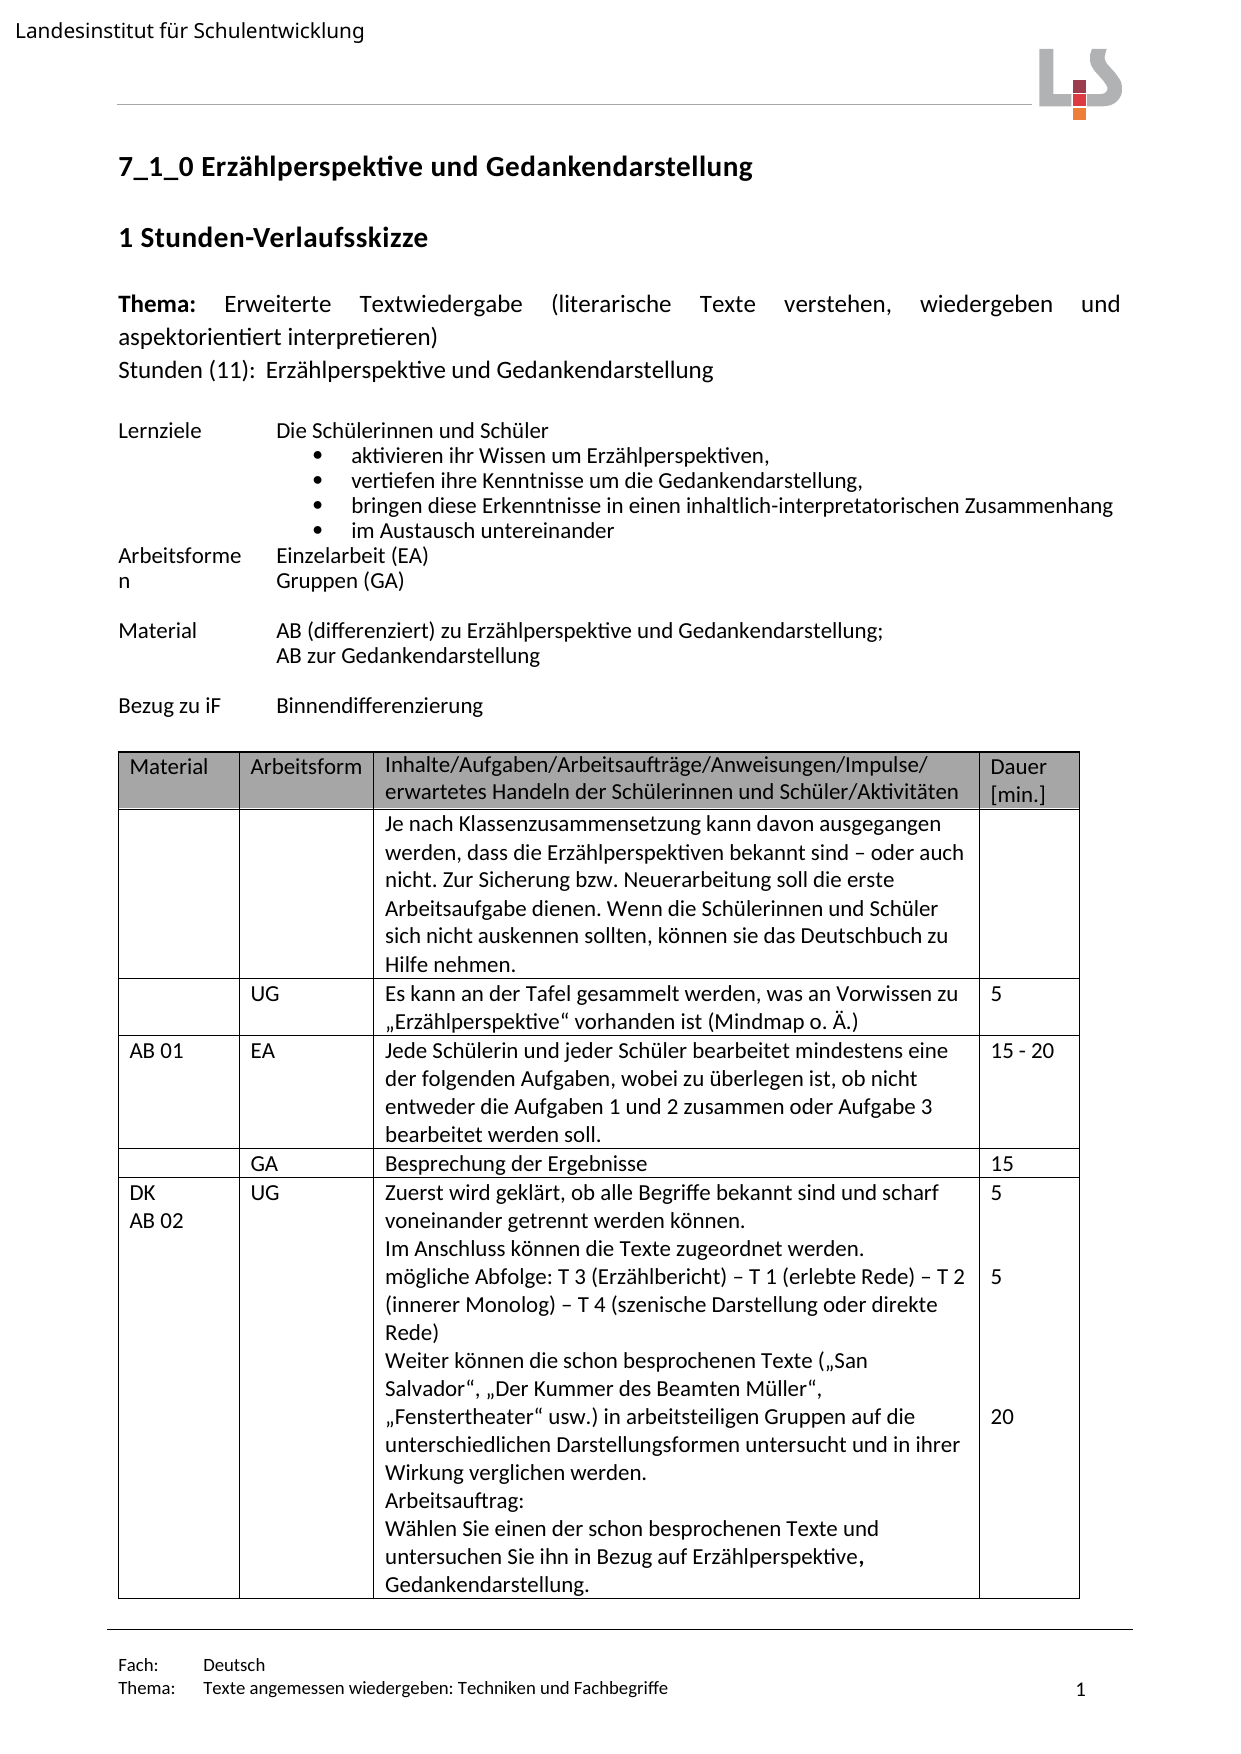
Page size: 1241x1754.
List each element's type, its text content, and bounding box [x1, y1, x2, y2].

table_cell Bezug zu iF [107, 693, 265, 718]
table_cell [240, 810, 373, 978]
title 7_1_0 Erzählperspektive und Gedankendarstellung [118, 148, 1122, 183]
table_cell Arbeitsformen [107, 543, 265, 618]
table_cell Binnendifferenzierung [265, 693, 1133, 718]
table_cell AB (differenziert) zu Erzählperspektive und Gedankendarstellung; AB zur Gedankendarstellung [265, 618, 1133, 693]
table_cell 15 - 20 [980, 1036, 1079, 1148]
table_cell DK AB 02 [119, 1178, 239, 1598]
table_cell Material [107, 618, 265, 693]
table_cell UG [240, 1178, 373, 1598]
table_cell GA [240, 1149, 373, 1177]
table_header Inhalte/Aufgaben/Arbeitsaufträge/Anweisungen/Impulse/ erwartetes Handeln der Schülerinnen und Schüler/Aktivitäten [374, 753, 979, 808]
table_header Material [119, 753, 239, 808]
table_cell [119, 979, 239, 1035]
table_cell UG [240, 979, 373, 1035]
table_cell Besprechung der Ergebnisse [374, 1149, 979, 1177]
table_cell AB 01 [119, 1036, 239, 1148]
title 1 Stunden-Verlaufsskizze [118, 219, 1122, 254]
table_cell [119, 1149, 239, 1177]
table_header Die Schülerinnen und Schüler aktivieren ihr Wissen um Erzählperspektiven, vertiefen ihre Kenntnisse um die Gedankendarstellung, bringen diese Erkenntnisse in einen inhaltlich-interpretatorischen Zusammenhang im Austausch untereinander [265, 418, 1133, 543]
table_cell EA [240, 1036, 373, 1148]
table_cell Zuerst wird geklärt, ob alle Begriffe bekannt sind und scharf voneinander getrennt werden können. Im Anschluss können die Texte zugeordnet werden. mögliche Abfolge: T 3 (Erzählbericht) – T 1 (erlebte Rede) – T 2 (innerer Monolog) – T 4 (szenische Darstellung oder direkte Rede) Weiter können die schon besprochenen Texte („San Salvador“, „Der Kummer des Beamten Müller“, „Fenstertheater“ usw.) in arbeitsteiligen Gruppen auf die unterschiedlichen Darstellungsformen untersucht und in ihrer Wirkung verglichen werden. Arbeitsauftrag: Wählen Sie einen der schon besprochenen Texte und untersuchen Sie ihn in Bezug auf Erzählperspektive, Gedankendarstellung. [374, 1178, 979, 1598]
table_cell [119, 810, 239, 978]
table_header Arbeitsform [240, 753, 373, 808]
table_header Dauer [min.] [980, 753, 1079, 808]
table_cell Es kann an der Tafel gesammelt werden, was an Vorwissen zu „Erzählperspektive“ vorhanden ist (Mindmap o. Ä.) [374, 979, 979, 1035]
table_cell 15 [980, 1149, 1079, 1177]
table_cell 5 [980, 979, 1079, 1035]
table_header Lernziele [107, 418, 265, 543]
table_cell Einzelarbeit (EA) Gruppen (GA) [265, 543, 1133, 618]
table_cell [980, 810, 1079, 978]
table_cell Je nach Klassenzusammensetzung kann davon ausgegangen werden, dass die Erzählperspektiven bekannt sind – oder auch nicht. Zur Sicherung bzw. Neuerarbeitung soll die erste Arbeitsaufgabe dienen. Wenn die Schülerinnen und Schüler sich nicht auskennen sollten, können sie das Deutschbuch zu Hilfe nehmen. [374, 810, 979, 978]
text Thema: Erweiterte Textwiedergabe (literarische Texte verstehen, wiedergeben und aspektorientiert interpretieren) [118, 286, 1122, 352]
text Stunden (11): Erzählperspektive und Gedankendarstellung [118, 352, 1122, 385]
table_cell Jede Schülerin und jeder Schüler bearbeitet mindestens eine der folgenden Aufgaben, wobei zu überlegen ist, ob nicht entweder die Aufgaben 1 und 2 zusammen oder Aufgabe 3 bearbeitet werden soll. [374, 1036, 979, 1148]
table_cell 5 5 20 [980, 1178, 1079, 1598]
